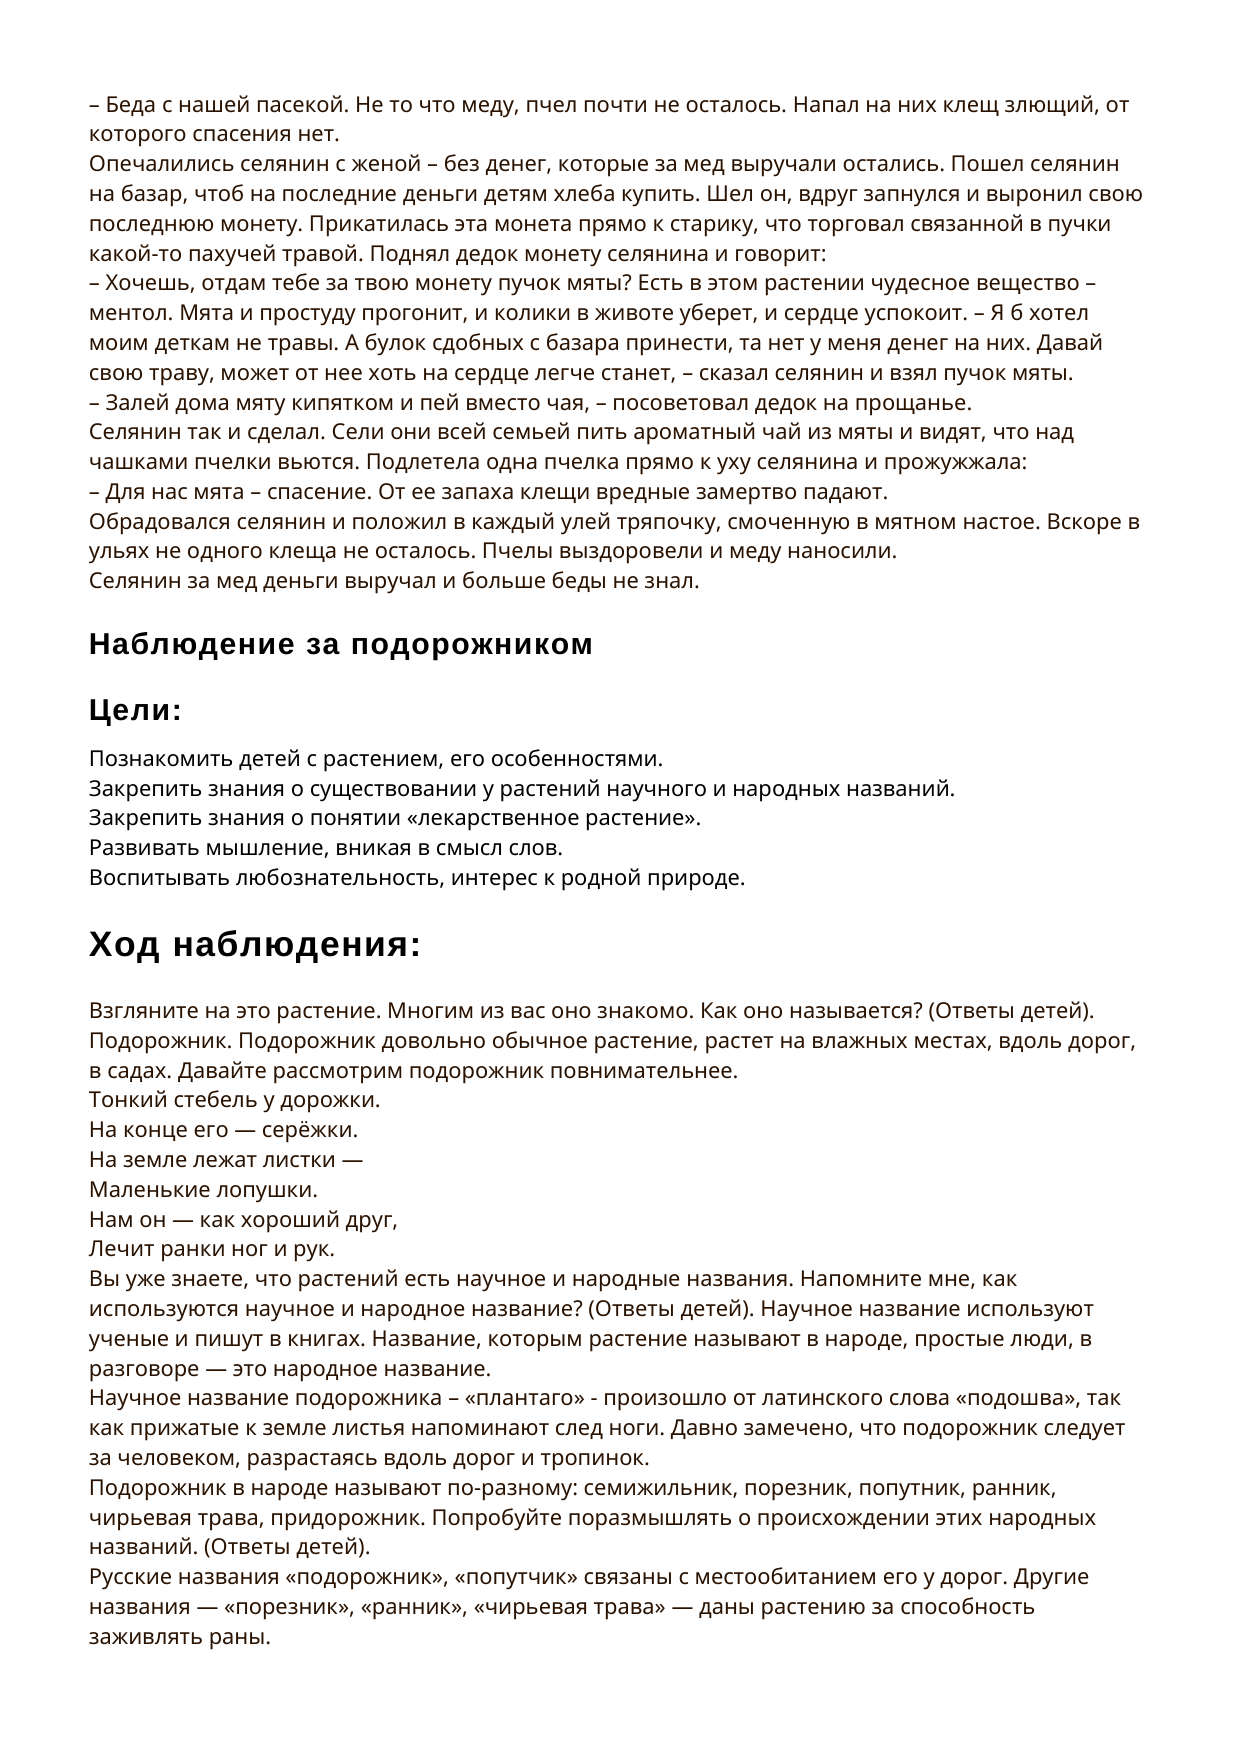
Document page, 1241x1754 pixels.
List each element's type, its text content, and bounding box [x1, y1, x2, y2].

text Цели: [89, 692, 1152, 727]
text Русские названия «подорожник», «попутчик» связаны с местообитанием его у дорог. Другие названия — «порезник», «ранник», «чирьевая трава» — даны растению за способность заживлять раны. [89, 1561, 1152, 1650]
text Наблюдение за подорожником [89, 626, 1152, 661]
text Познакомить детей с растением, его особенностями. Закрепить знания о существовании у растений научного и народных названий. Закрепить знания о понятии «лекарственное растение». Развивать мышление, вникая в смысл слов. Воспитывать любознательность, интерес к родной природе. [89, 743, 1152, 892]
text Ход наблюдения: [89, 923, 1152, 964]
text Тонкий стебель у дорожки. На конце его — серёжки. На земле лежат листки — Маленькие лопушки. Нам он — как хороший друг, Лечит ранки ног и рук. [89, 1084, 1152, 1263]
text – Хочешь, отдам тебе за твою монету пучок мяты? Есть в этом растении чудесное вещество – ментол. Мята и простуду прогонит, и колики в животе уберет, и сердце успокоит. – Я б хотел моим деткам не травы. А булок сдобных с базара принести, та нет у меня денег на них. Давай свою траву, может от нее хоть на сердце легче станет, – сказал селянин и взял пучок мяты. – Залей дома мяту кипятком и пей вместо чая, – посоветовал дедок на прощанье. [89, 267, 1152, 416]
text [89, 89, 1152, 148]
text Селянин так и сделал. Сели они всей семьей пить ароматный чай из мяты и видят, что над чашками пчелки вьются. Подлетела одна пчелка прямо к уху селянина и прожужжала: [89, 416, 1152, 476]
text – Для нас мята – спасение. От ее запаха клещи вредные замертво падают. Обрадовался селянин и положил в каждый улей тряпочку, смоченную в мятном настое. Вскоре в ульях не одного клеща не осталось. Пчелы выздоровели и меду наносили. Селянин за мед деньги выручал и больше беды не знал. [89, 476, 1152, 595]
text Подорожник в народе называют по-разному: семижильник, порезник, попутник, ранник, чирьевая трава, придорожник. Попробуйте поразмышлять о происхождении этих народных названий. (Ответы детей). [89, 1472, 1152, 1561]
text Вы уже знаете, что растений есть научное и народные названия. Напомните мне, как используются научное и народное название? (Ответы детей). Научное название используют ученые и пишут в книгах. Название, которым растение называют в народе, простые люди, в разговоре — это народное название. [89, 1263, 1152, 1382]
text Взгляните на это растение. Многим из вас оно знакомо. Как оно называется? (Ответы детей). Подорожник. Подорожник довольно обычное растение, растет на влажных местах, вдоль дорог, в садах. Давайте рассмотрим подорожник повнимательнее. [89, 995, 1152, 1084]
text Опечалились селянин с женой – без денег, которые за мед выручали остались. Пошел селянин на базар, чтоб на последние деньги детям хлеба купить. Шел он, вдруг запнулся и выронил свою последнюю монету. Прикатилась эта монета прямо к старику, что торговал связанной в пучки какой-то пахучей травой. Поднял дедок монету селянина и говорит: [89, 148, 1152, 267]
text Научное название подорожника – «плантаго» - произошло от латинского слова «подошва», так как прижатые к земле листья напоминают след ноги. Давно замечено, что подорожник следует за человеком, разрастаясь вдоль дорог и тропинок. [89, 1382, 1152, 1472]
